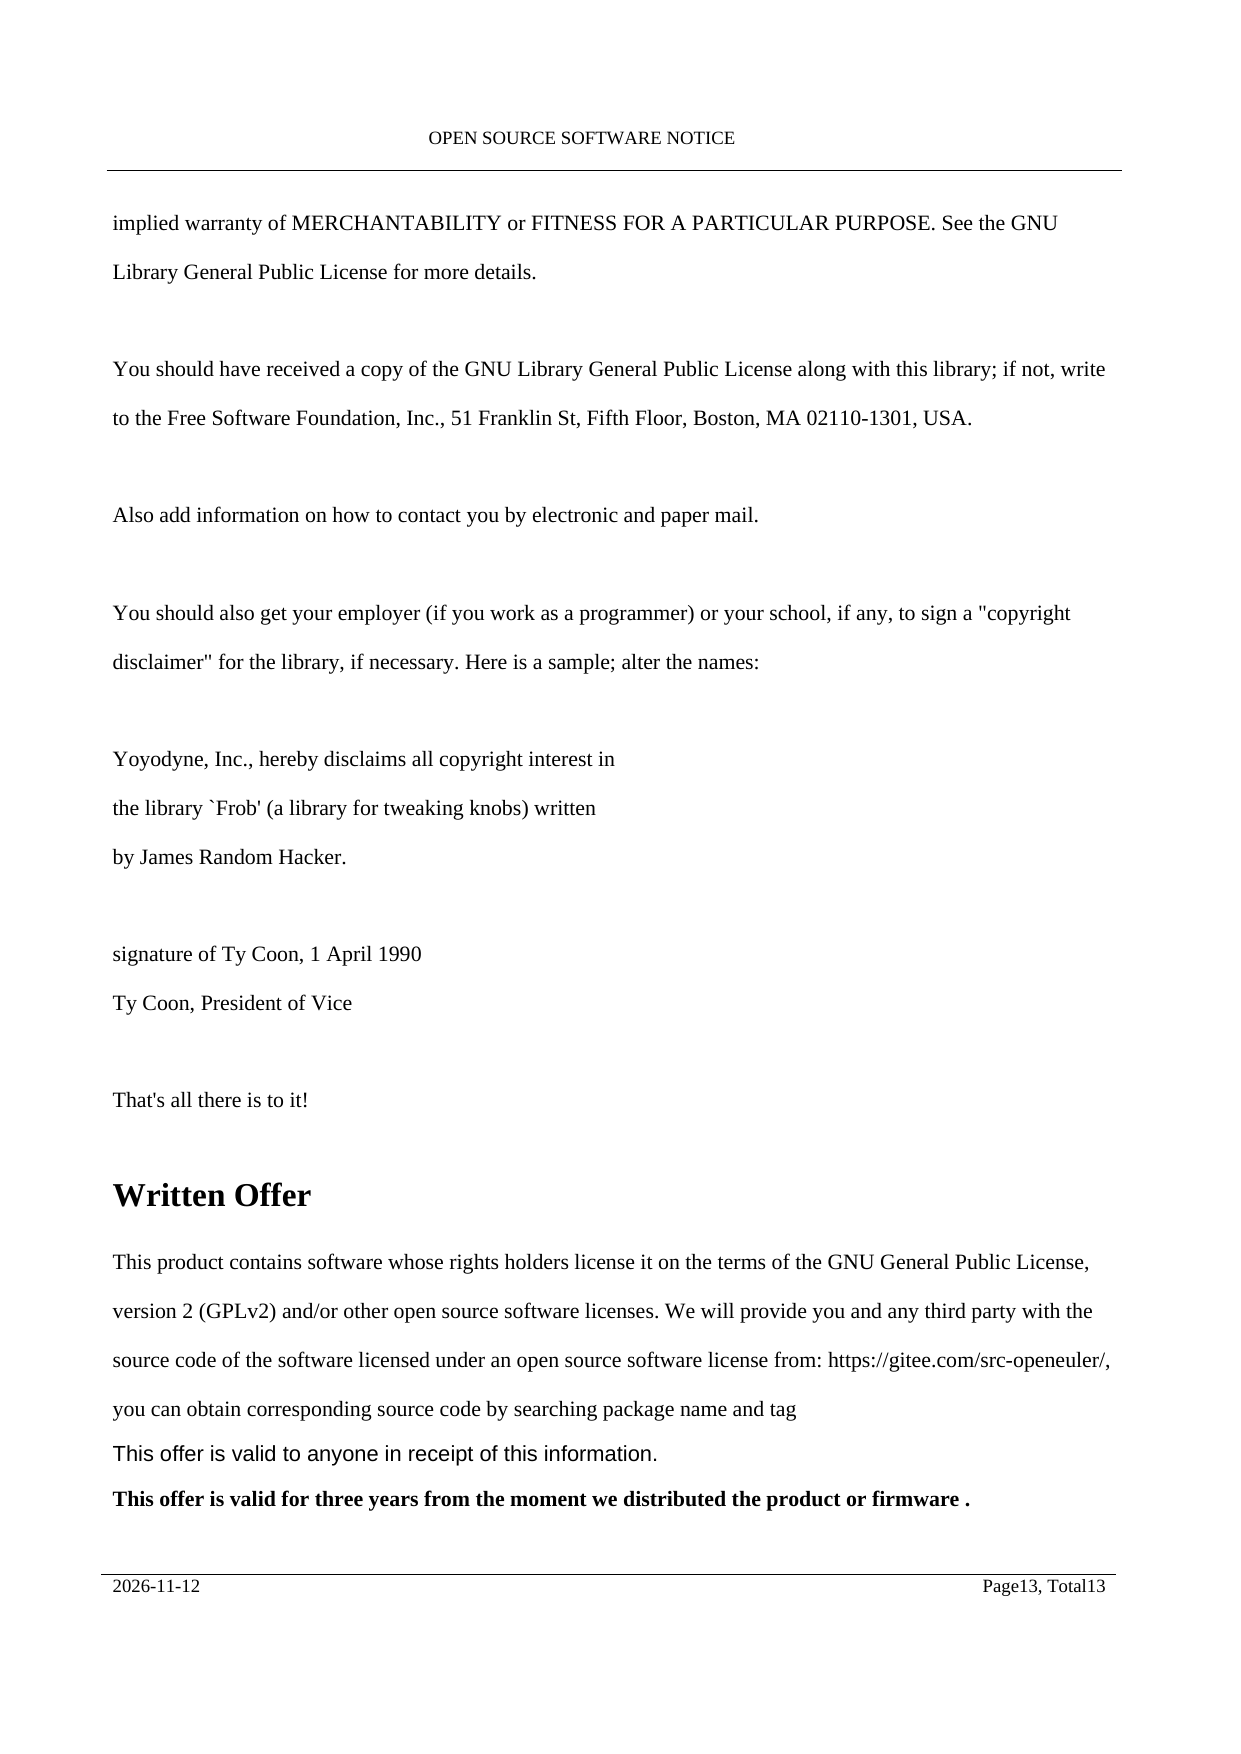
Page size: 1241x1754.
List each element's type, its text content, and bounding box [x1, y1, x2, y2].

text This product contains software whose rights holders license it on the terms of the GNU General Public License, version 2 (GPLv2) and/or other open source software licenses. We will provide you and any third party with the source code of the software licensed under an open source software license from: https://gitee.com/src-openeuler/, you can obtain corresponding source code by searching package name and tag [112, 1246, 1128, 1424]
text Written Offer [112, 1161, 1128, 1226]
text This offer is valid for three years from the moment we distributed the product or firmware . [112, 1482, 1128, 1514]
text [112, 206, 1128, 1116]
text This offer is valid to anyone in receipt of this information. [112, 1437, 1128, 1469]
